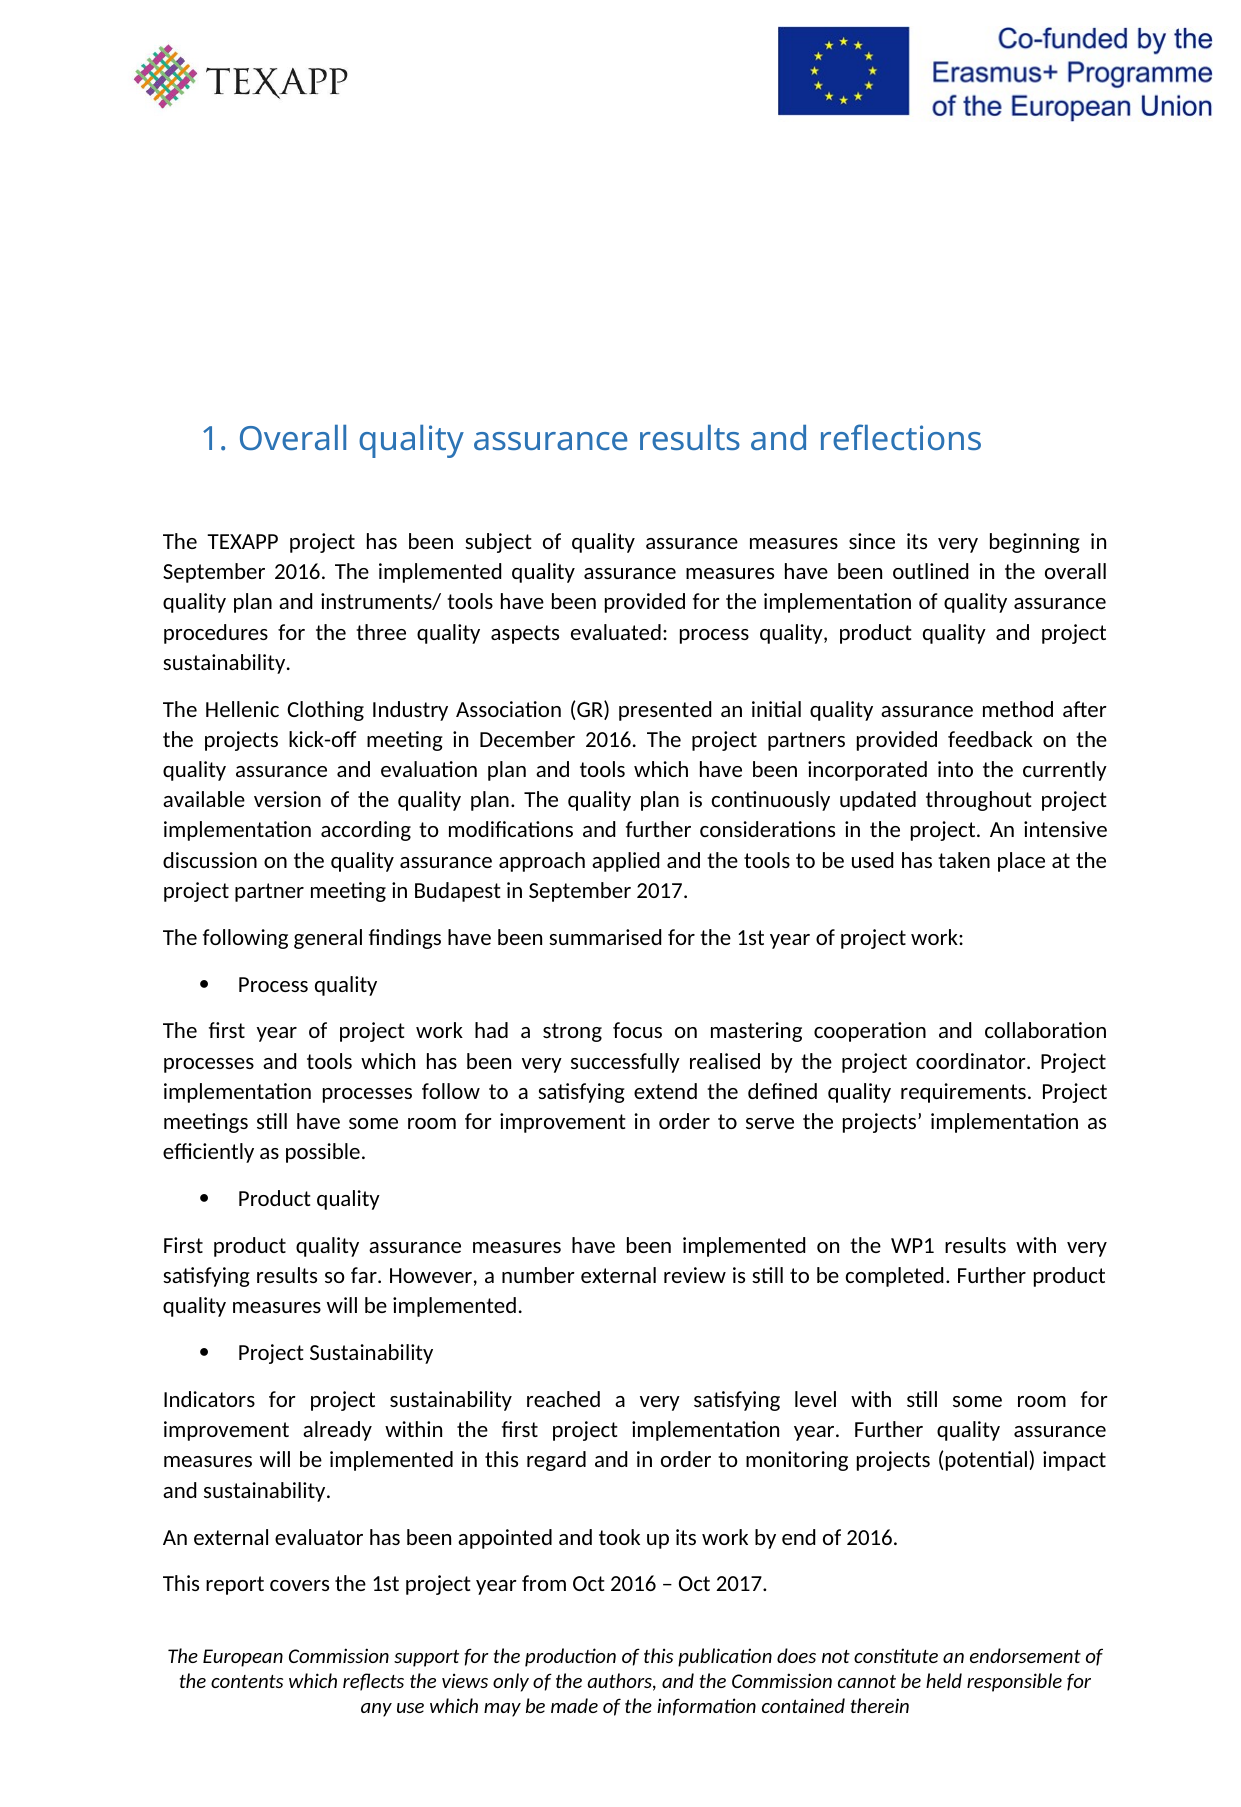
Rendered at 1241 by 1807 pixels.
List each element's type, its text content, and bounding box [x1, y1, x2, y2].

text The following general findings have been summarised for the 1st year of project work: [163, 923, 1119, 951]
subtitle Overall quality assurance results and reflections [200, 415, 1119, 460]
text The TEXAPP project has been subject of quality assurance measures since its very beginning in September 2016. The implemented quality assurance measures have been outlined in the overall quality plan and instruments/ tools have been provided for the implementation of quality assurance procedures for the three quality aspects evaluated: process quality, product quality and project sustainability. [163, 527, 1109, 676]
picture [777, 26, 1213, 122]
text The first year of project work had a strong focus on mastering cooperation and collaboration processes and tools which has been very successfully realised by the project coordinator. Project implementation processes follow to a satisfying extend the defined quality requirements. Project meetings still have some room for improvement in order to serve the projects’ implementation as efficiently as possible. [163, 1017, 1109, 1165]
text The Hellenic Clothing Industry Association (GR) presented an initial quality assurance method after the projects kick-off meeting in December 2016. The project partners provided feedback on the quality assurance and evaluation plan and tools which have been incorporated into the currently available version of the quality plan. The quality plan is continuously updated throughout project implementation according to modifications and further considerations in the project. An intensive discussion on the quality assurance approach applied and the tools to be used has taken place at the project partner meeting in Budapest in September 2017. [163, 695, 1109, 904]
text An external evaluator has been appointed and took up its work by end of 2016. This report covers the 1st project year from Oct 2016 – Oct 2017. [163, 1523, 901, 1597]
text Indicators for project sustainability reached a very satisfying level with still some room for improvement already within the first project implementation year. Further quality assurance measures will be implemented in this regard and in order to monitoring projects (potential) impact and sustainability. [163, 1385, 1109, 1504]
list Product quality [200, 1184, 1119, 1212]
picture [127, 40, 349, 116]
list Process quality [200, 970, 1119, 998]
text First product quality assurance measures have been implemented on the WP1 results with very satisfying results so far. However, a number external review is still to be completed. Further product quality measures will be implemented. [163, 1231, 1109, 1319]
list Project Sustainability [200, 1338, 1119, 1366]
